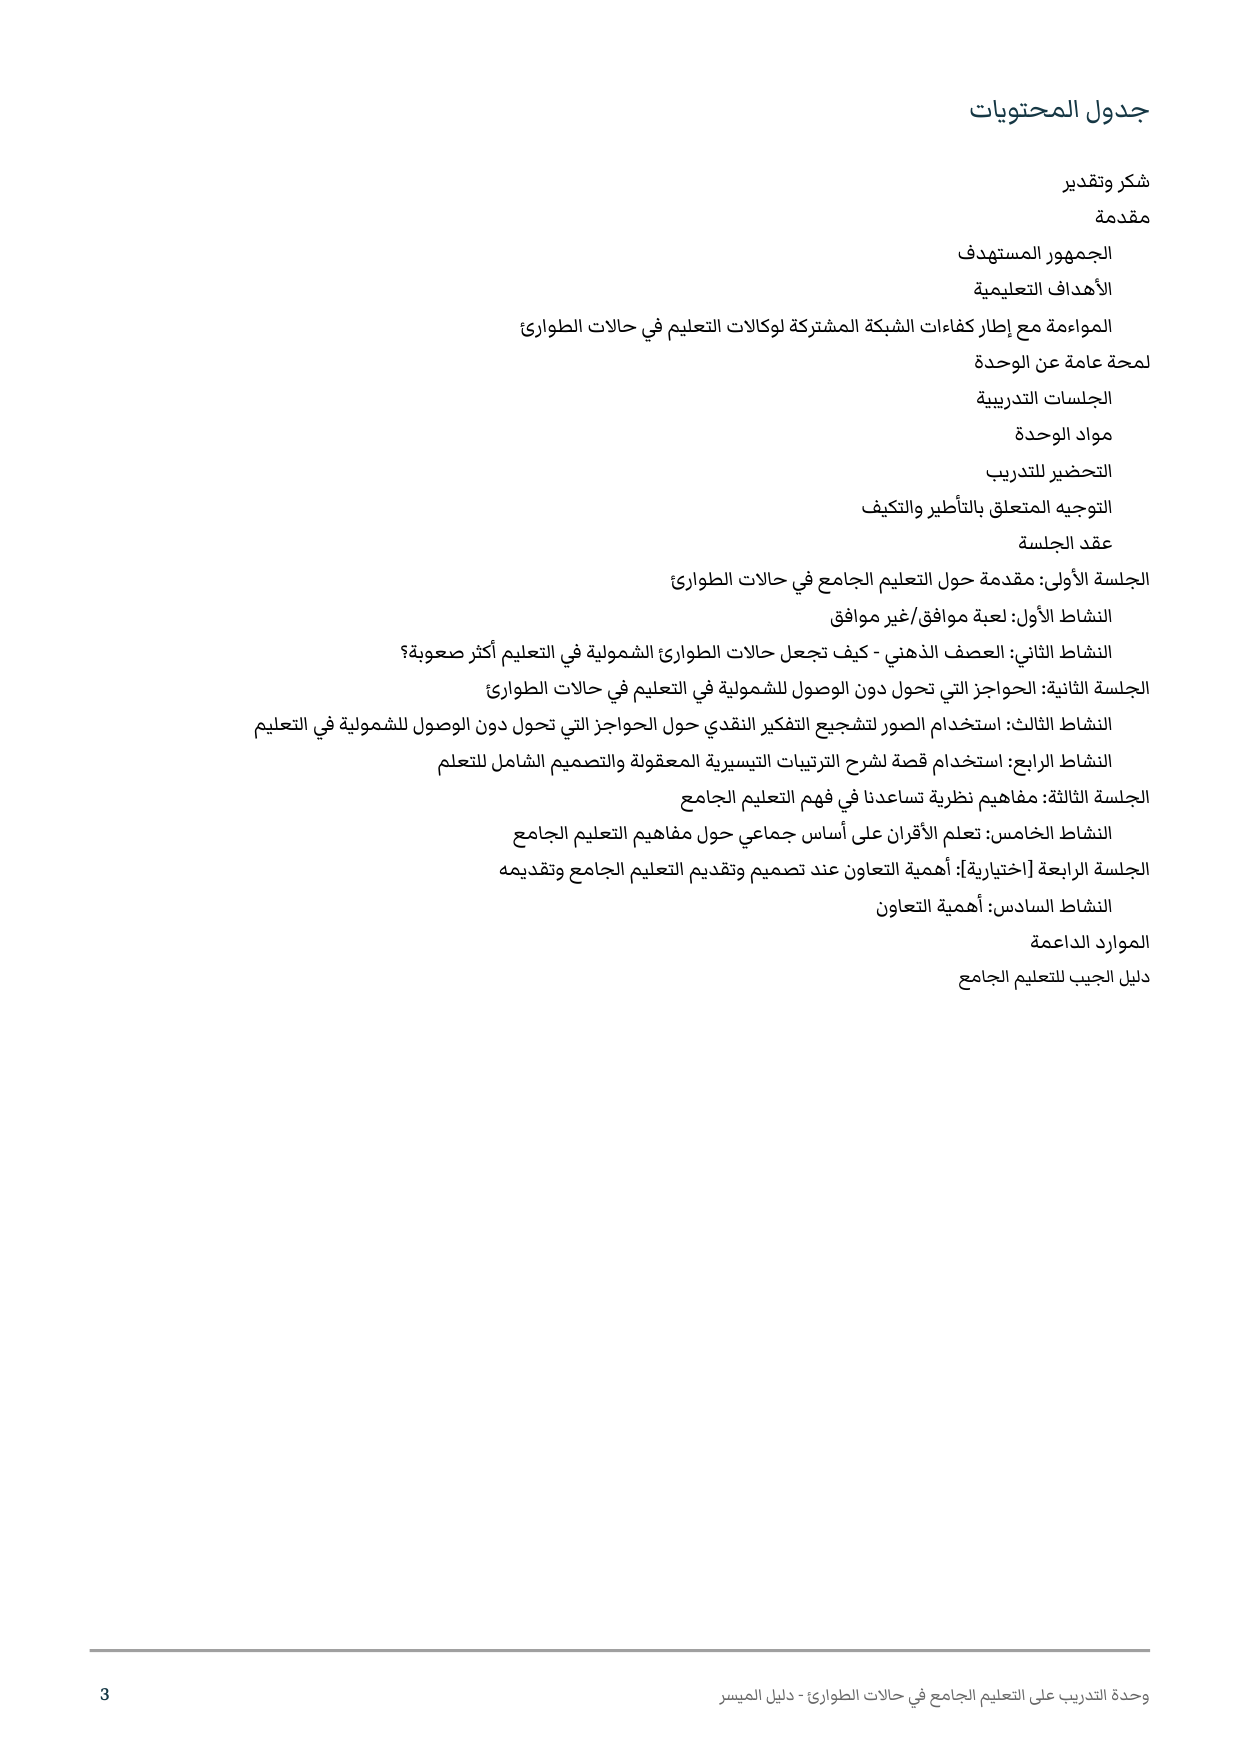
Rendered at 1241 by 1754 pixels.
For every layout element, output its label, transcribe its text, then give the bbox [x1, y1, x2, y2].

text جدول المحتويات [90, 90, 1150, 130]
